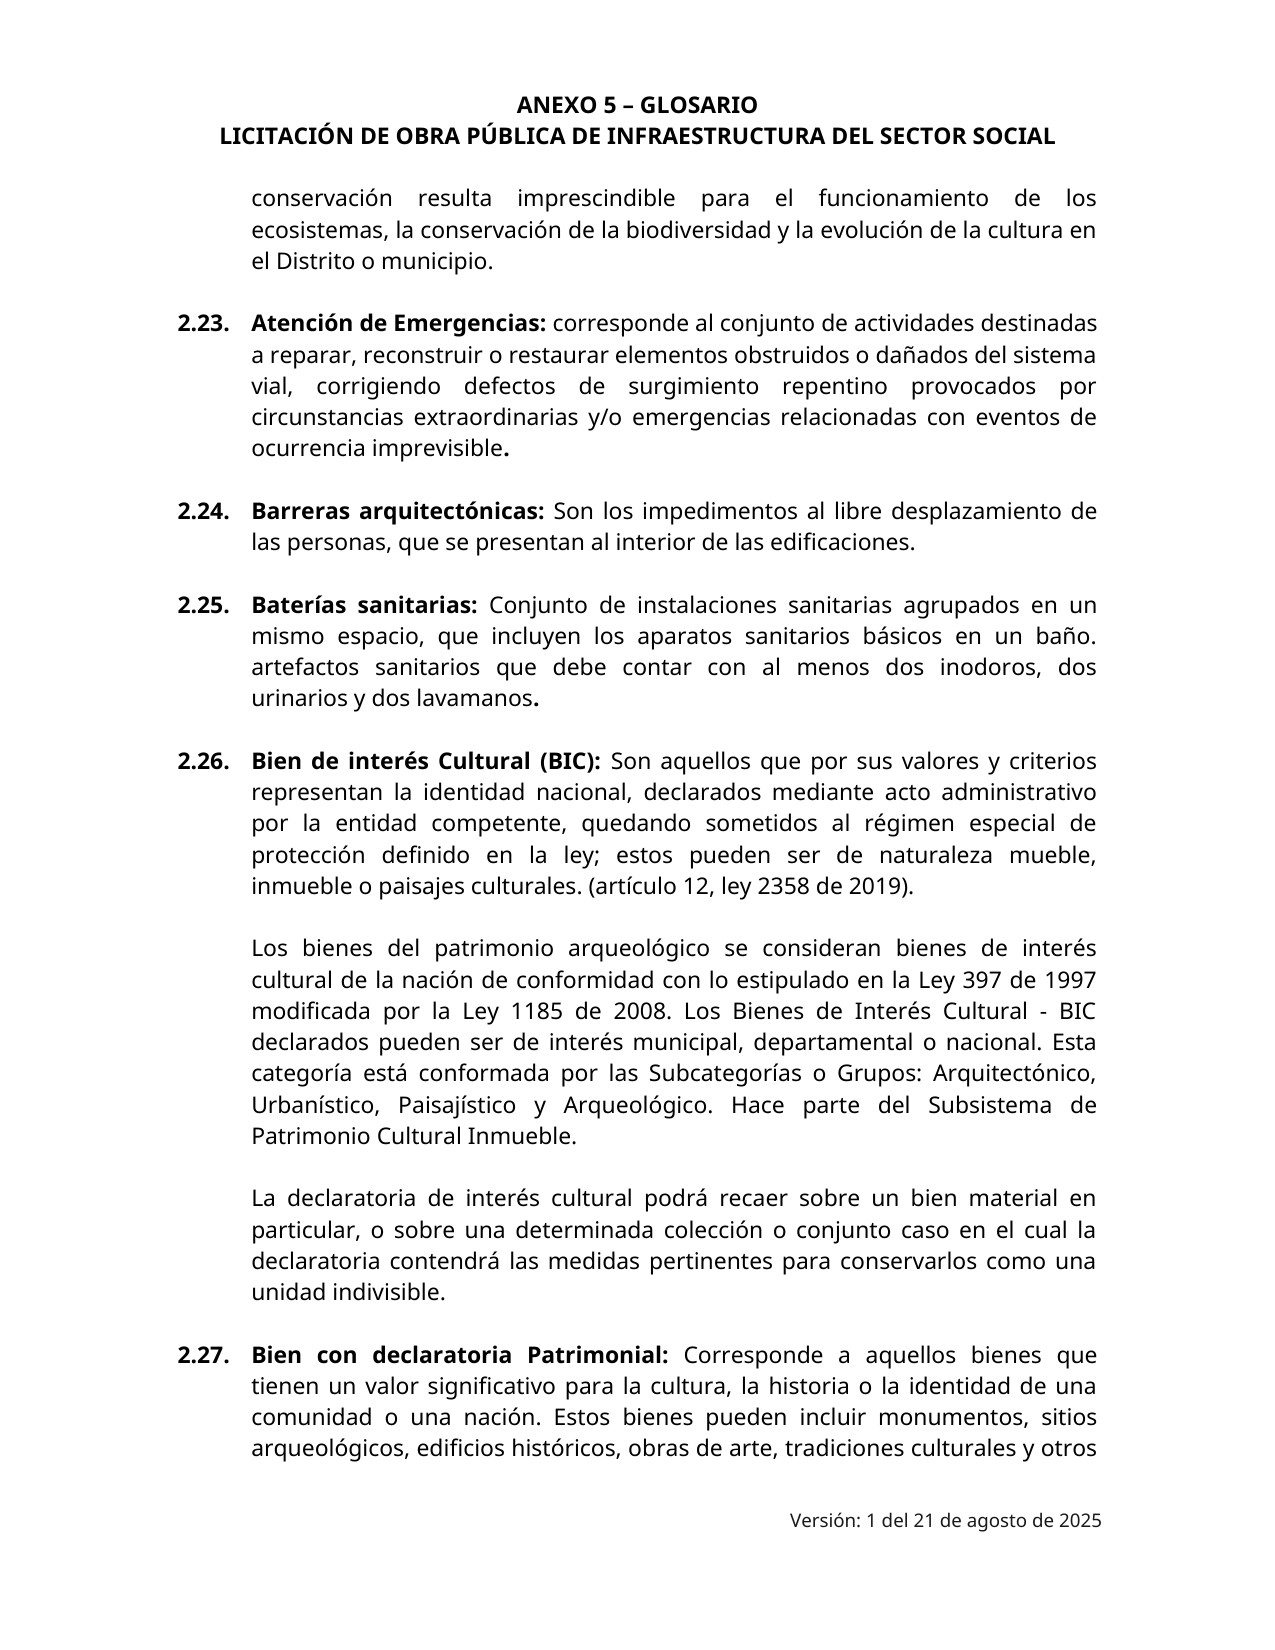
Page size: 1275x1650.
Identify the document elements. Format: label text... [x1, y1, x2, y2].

list Atención de Emergencias: corresponde al conjunto de actividades destinadas a reparar, reconstruir o restaurar elementos obstruidos o dañados del sistema vial, corrigiendo defectos de surgimiento repentino provocados por circunstancias extraordinarias y/o emergencias relacionadas con eventos de ocurrencia imprevisible. [177, 307, 1098, 464]
list Baterías sanitarias: Conjunto de instalaciones sanitarias agrupados en un mismo espacio, que incluyen los aparatos sanitarios básicos en un baño. artefactos sanitarios que debe contar con al menos dos inodoros, dos urinarios y dos lavamanos. [177, 589, 1098, 714]
list La declaratoria de interés cultural podrá recaer sobre un bien material en particular, o sobre una determinada colección o conjunto caso en el cual la declaratoria contendrá las medidas pertinentes para conservarlos como una unidad indivisible. [251, 1182, 1098, 1307]
list Bien de interés Cultural (BIC): Son aquellos que por sus valores y criterios representan la identidad nacional, declarados mediante acto administrativo por la entidad competente, quedando sometidos al régimen especial de protección definido en la ley; estos pueden ser de naturaleza mueble, inmueble o paisajes culturales. (artículo 12, ley 2358 de 2019). [177, 745, 1098, 901]
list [177, 1339, 1098, 1464]
list Los bienes del patrimonio arqueológico se consideran bienes de interés cultural de la nación de conformidad con lo estipulado en la Ley 397 de 1997 modificada por la Ley 1185 de 2008. Los Bienes de Interés Cultural - BIC declarados pueden ser de interés municipal, departamental o nacional. Esta categoría está conformada por las Subcategorías o Grupos: Arquitectónico, Urbanístico, Paisajístico y Arqueológico. Hace parte del Subsistema de Patrimonio Cultural Inmueble. [251, 932, 1098, 1151]
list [177, 182, 1098, 276]
list Barreras arquitectónicas: Son los impedimentos al libre desplazamiento de las personas, que se presentan al interior de las edificaciones. [177, 495, 1098, 557]
